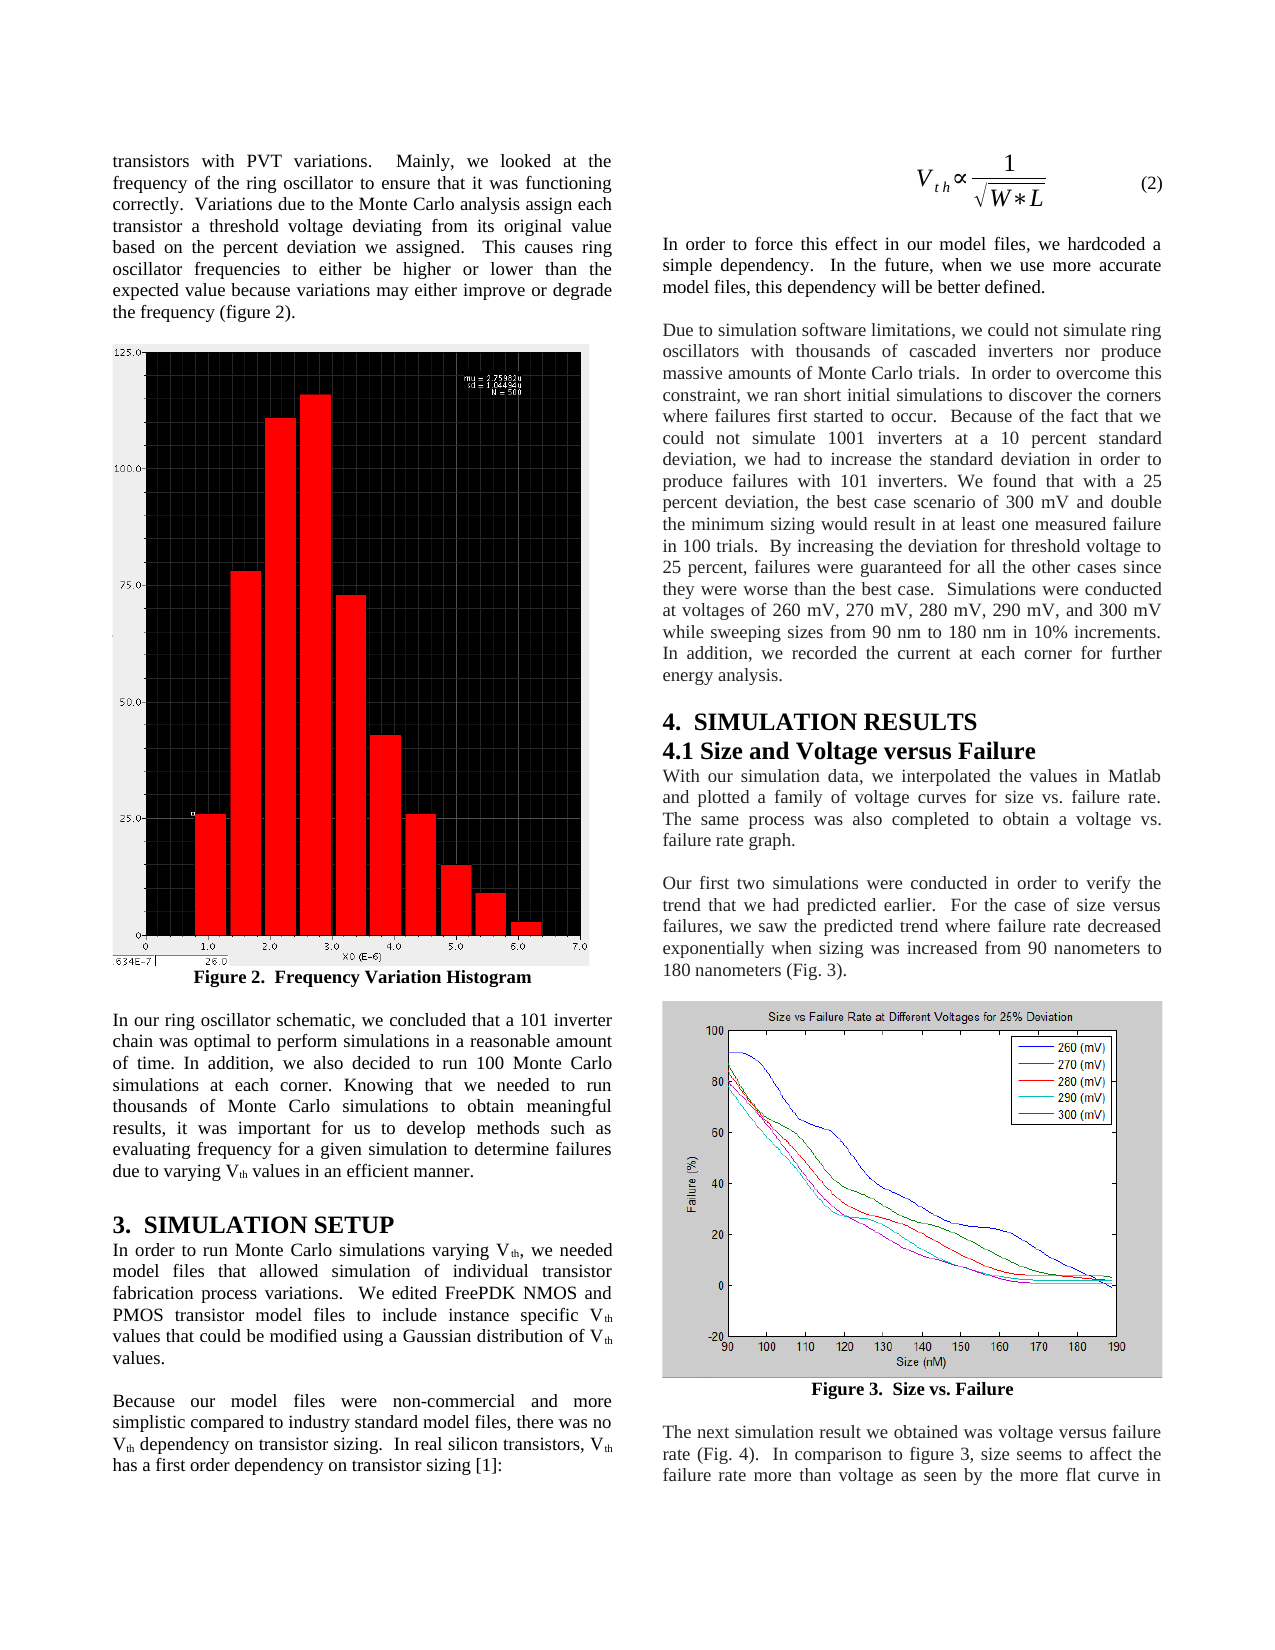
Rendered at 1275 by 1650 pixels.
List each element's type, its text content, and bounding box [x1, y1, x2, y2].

text In order to force this effect in our model files, we hardcoded a simple dependency. In the future, when we use more accurate model files, this dependency will be better defined. [662, 233, 1162, 297]
text 3. SIMULATION SETUP [112, 1210, 613, 1239]
text In our ring oscillator schematic, we concluded that a 101 inverter chain was optimal to perform simulations in a reasonable amount of time. In addition, we also decided to run 100 Monte Carlo simulations at each corner. Knowing that we needed to run thousands of Monte Carlo simulations to obtain meaningful results, it was important for us to develop methods such as evaluating frequency for a given simulation to determine failures due to varying Vth values in an efficient manner. [112, 1009, 613, 1181]
text (2) [737, 150, 1162, 211]
text Figure 3. Size vs. Failure [662, 1378, 1162, 1399]
text Figure 2. Frequency Variation Histogram [112, 966, 613, 987]
picture [112, 344, 590, 966]
text Because our model files were non-commercial and more simplistic compared to industry standard model files, there was no Vth dependency on transistor sizing. In real silicon transistors, Vth has a first order dependency on transistor sizing [1]: [112, 1390, 613, 1476]
text Due to simulation software limitations, we could not simulate ring oscillators with thousands of cascaded inverters nor produce massive amounts of Monte Carlo trials. In order to overcome this constraint, we ran short initial simulations to discover the corners where failures first started to occur. Because of the fact that we could not simulate 1001 inverters at a 10 percent standard deviation, we had to increase the standard deviation in order to produce failures with 101 inverters. We found that with a 25 percent deviation, the best case scenario of 300 mV and double the minimum sizing would result in at least one measured failure in 100 trials. By increasing the deviation for threshold voltage to 25 percent, failures were guaranteed for all the other cases since they were worse than the best case. Simulations were conducted at voltages of 260 mV, 270 mV, 280 mV, 290 mV, and 300 mV while sweeping sizes from 90 nm to 180 nm in 10% increments. In addition, we recorded the current at each corner for further energy analysis. [662, 319, 1162, 685]
text Our first two simulations were conducted in order to verify the trend that we had predicted earlier. For the case of size versus failures, we saw the predicted trend where failure rate decreased exponentially when sizing was increased from 90 nanometers to 180 nanometers (Fig. 3). [662, 872, 1162, 980]
text 4.1 Size and Voltage versus Failure [662, 736, 1162, 764]
text 4. SIMULATION RESULTS [662, 707, 1162, 736]
text With our simulation data, we interpolated the values in Matlab and plotted a family of voltage curves for size vs. failure rate. The same process was also completed to obtain a voltage vs. failure rate graph. [662, 764, 1162, 851]
picture [662, 1001, 1163, 1378]
text In order to run Monte Carlo simulations varying Vth, we needed model files that allowed simulation of individual transistor fabrication process variations. We edited FreePDK NMOS and PMOS transistor model files to include instance specific Vth values that could be modified using a Gaussian distribution of Vth values. [112, 1239, 613, 1368]
